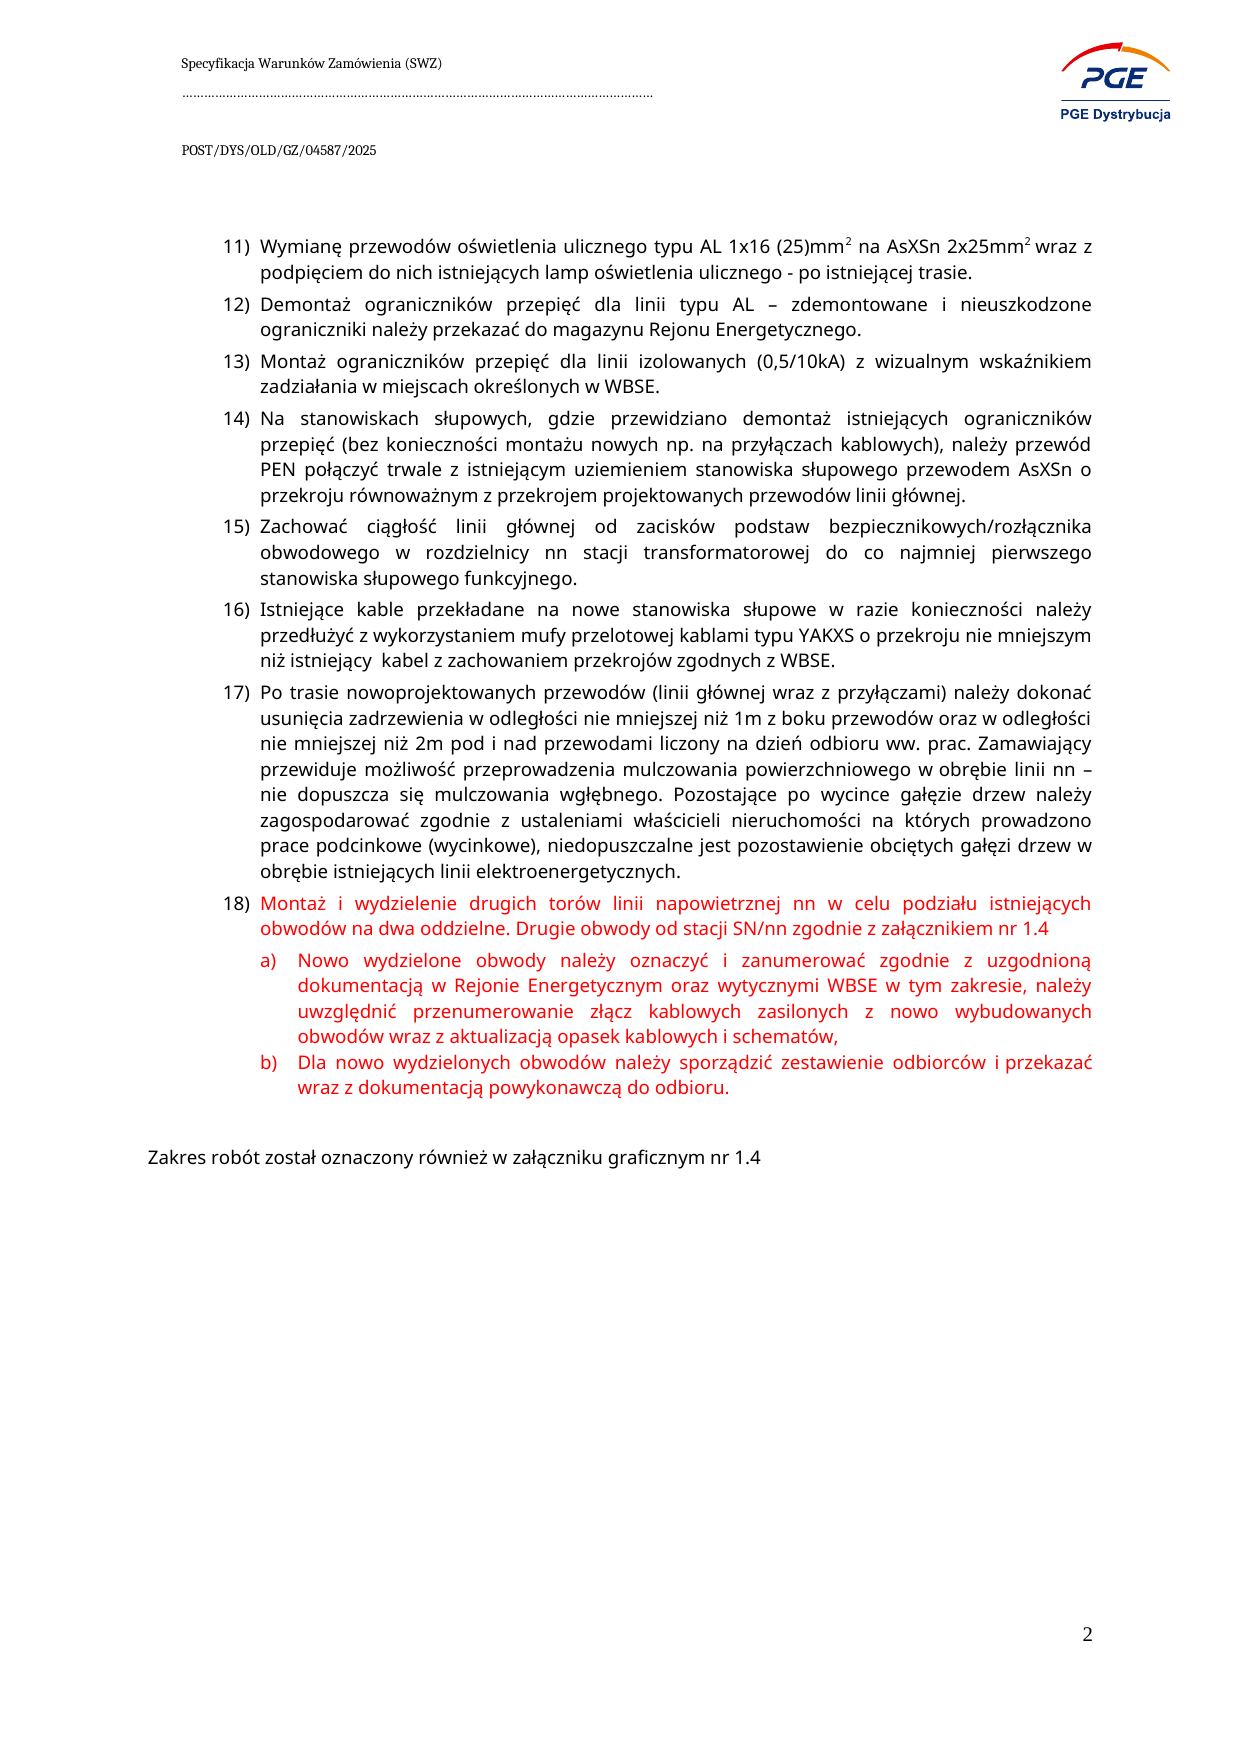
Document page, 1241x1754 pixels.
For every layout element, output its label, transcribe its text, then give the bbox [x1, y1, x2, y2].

list Na stanowiskach słupowych, gdzie przewidziano demontaż istniejących ograniczników przepięć (bez konieczności montażu nowych np. na przyłączach kablowych), należy przewód PEN połączyć trwale z istniejącym uziemieniem stanowiska słupowego przewodem AsXSn o przekroju równoważnym z przekrojem projektowanych przewodów linii głównej. [223, 405, 1092, 507]
list Dla nowo wydzielonych obwodów należy sporządzić zestawienie odbiorców i przekazać wraz z dokumentacją powykonawczą do odbioru. [260, 1049, 1092, 1100]
text Zakres robót został oznaczony również w załączniku graficznym nr 1.4 [148, 1144, 1092, 1170]
list Demontaż ograniczników przepięć dla linii typu AL – zdemontowane i nieuszkodzone ograniczniki należy przekazać do magazynu Rejonu Energetycznego. [223, 291, 1092, 342]
list Montaż i wydzielenie drugich torów linii napowietrznej nn w celu podziału istniejących obwodów na dwa oddzielne. Drugie obwody od stacji SN/nn zgodnie z załącznikiem nr 1.4 [223, 890, 1092, 941]
list Montaż ograniczników przepięć dla linii izolowanych (0,5/10kA) z wizualnym wskaźnikiem zadziałania w miejscach określonych w WBSE. [223, 348, 1092, 399]
list Wymianę przewodów oświetlenia ulicznego typu AL 1x16 (25)mm2 na AsXSn 2x25mm2 wraz z podpięciem do nich istniejących lamp oświetlenia ulicznego - po istniejącej trasie. [223, 233, 1092, 284]
list Po trasie nowoprojektowanych przewodów (linii głównej wraz z przyłączami) należy dokonać usunięcia zadrzewienia w odległości nie mniejszej niż 1m z boku przewodów oraz w odległości nie mniejszej niż 2m pod i nad przewodami liczony na dzień odbioru ww. prac. Zamawiający przewiduje możliwość przeprowadzenia mulczowania powierzchniowego w obrębie linii nn – nie dopuszcza się mulczowania wgłębnego. Pozostające po wycince gałęzie drzew należy zagospodarować zgodnie z ustaleniami właścicieli nieruchomości na których prowadzono prace podcinkowe (wycinkowe), niedopuszczalne jest pozostawienie obciętych gałęzi drzew w obrębie istniejących linii elektroenergetycznych. [223, 679, 1092, 883]
list Istniejące kable przekładane na nowe stanowiska słupowe w razie konieczności należy przedłużyć z wykorzystaniem mufy przelotowej kablami typu YAKXS o przekroju nie mniejszym niż istniejący kabel z zachowaniem przekrojów zgodnych z WBSE. [223, 597, 1092, 673]
list Zachować ciągłość linii głównej od zacisków podstaw bezpiecznikowych/rozłącznika obwodowego w rozdzielnicy nn stacji transformatorowej do co najmniej pierwszego stanowiska słupowego funkcyjnego. [223, 514, 1092, 590]
list Nowo wydzielone obwody należy oznaczyć i zanumerować zgodnie z uzgodnioną dokumentacją w Rejonie Energetycznym oraz wytycznymi WBSE w tym zakresie, należy uwzględnić przenumerowanie złącz kablowych zasilonych z nowo wybudowanych obwodów wraz z aktualizacją opasek kablowych i schematów, [260, 947, 1092, 1049]
